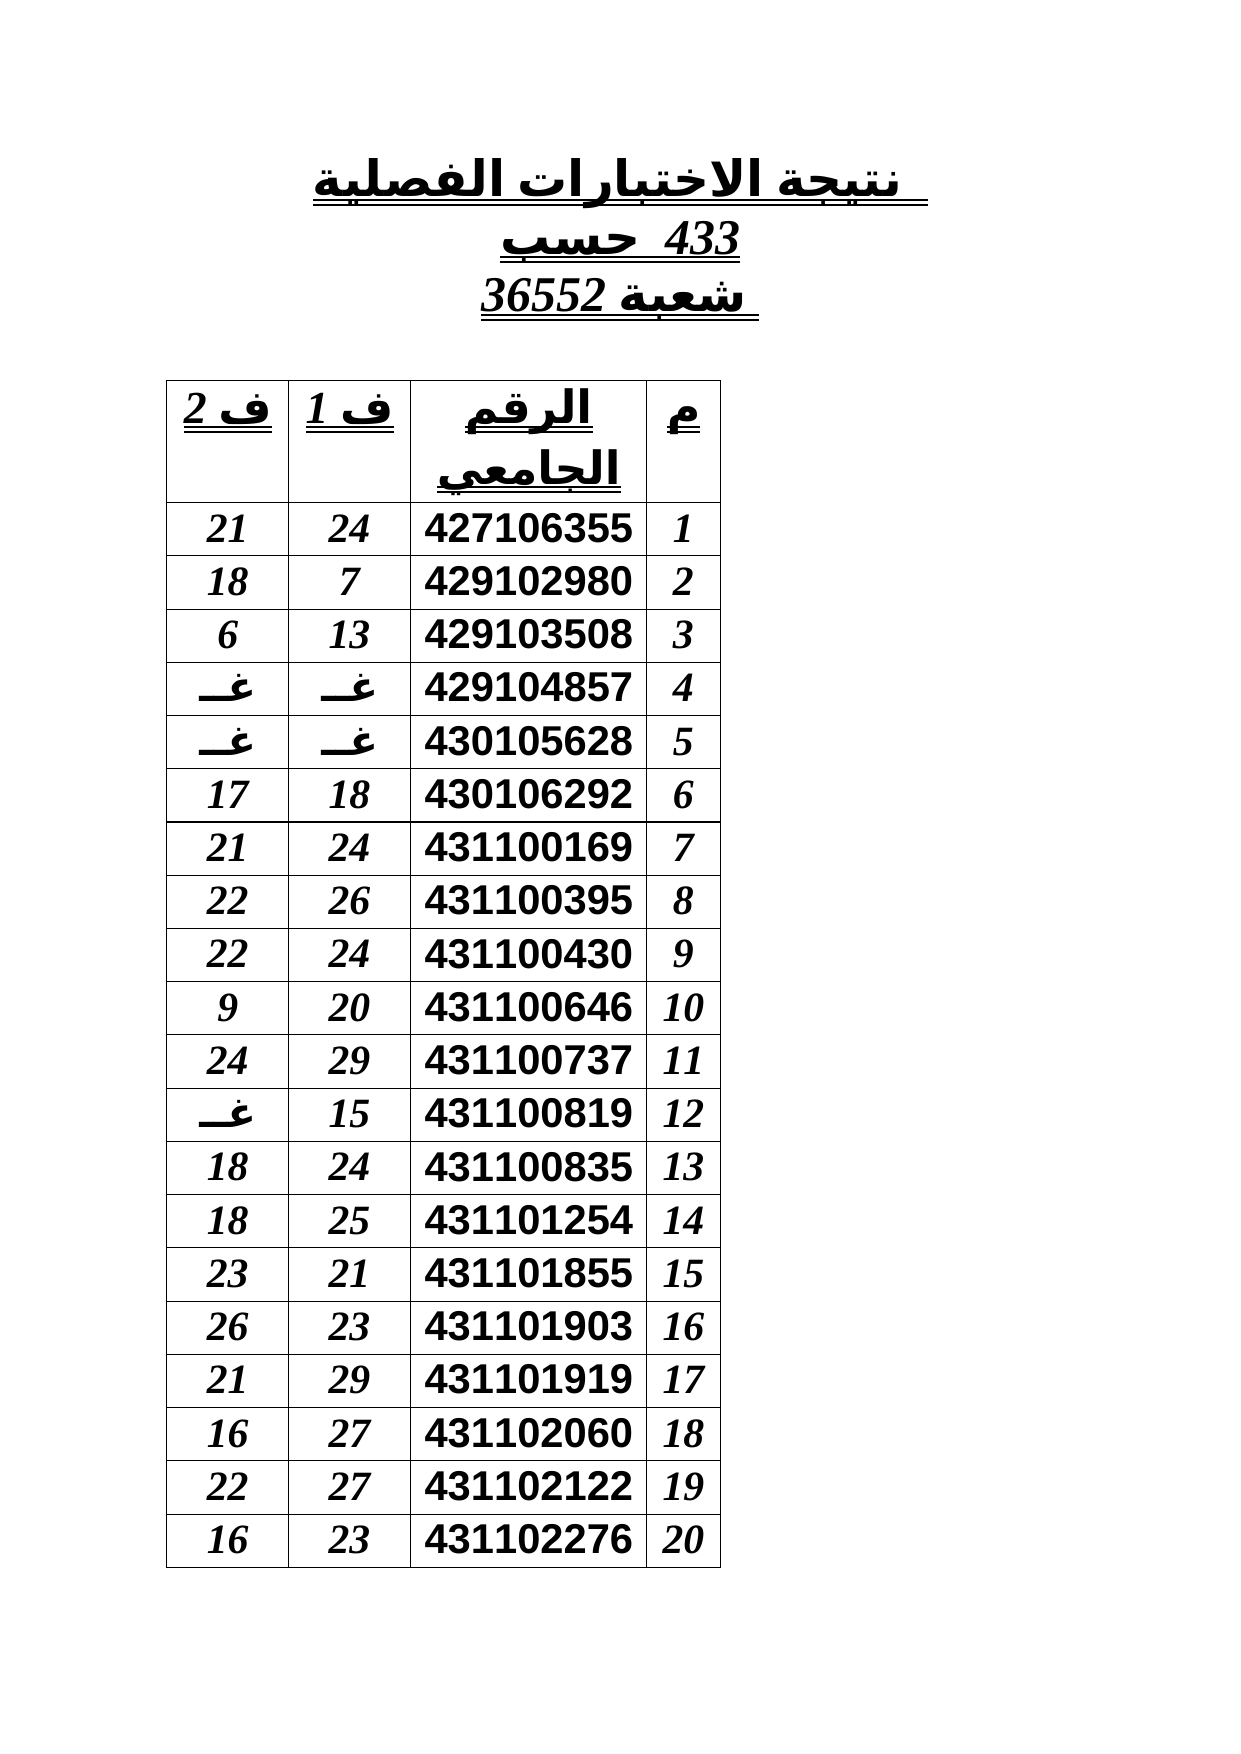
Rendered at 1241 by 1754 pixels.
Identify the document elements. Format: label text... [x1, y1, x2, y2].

table_cell 22 [167, 876, 288, 928]
table_cell غــ [289, 716, 410, 768]
table_cell 429104857 [411, 663, 646, 715]
table_cell 18 [289, 769, 410, 821]
table_cell غــ [167, 663, 288, 715]
table_cell 429102980 [411, 556, 646, 608]
table_cell 430105628 [411, 716, 646, 768]
table_cell 10 [647, 982, 720, 1034]
table_header م [647, 381, 720, 502]
table_cell 431100395 [411, 876, 646, 928]
table_header الرقم الجامعي [411, 381, 646, 502]
table_cell 427106355 [411, 503, 646, 555]
table_cell 17 [167, 769, 288, 821]
table_cell 431100430 [411, 929, 646, 981]
table_cell 25 [289, 1195, 410, 1247]
table_cell 29 [289, 1035, 410, 1088]
table_cell 21 [167, 823, 288, 875]
table_cell 431100835 [411, 1142, 646, 1194]
table_cell 26 [289, 876, 410, 928]
table_cell 22 [167, 1461, 288, 1513]
table_cell 429103508 [411, 610, 646, 662]
table_cell 431102122 [411, 1461, 646, 1513]
table_cell 431100169 [411, 823, 646, 875]
text شعبة 36552 [187, 265, 1053, 322]
table_cell 24 [289, 929, 410, 981]
table_cell 5 [647, 716, 720, 768]
table_cell 15 [289, 1089, 410, 1141]
table_cell 16 [167, 1408, 288, 1460]
table_cell 24 [289, 823, 410, 875]
table_cell 13 [289, 610, 410, 662]
table_cell 22 [167, 929, 288, 981]
table_cell 9 [167, 982, 288, 1034]
table_cell 430106292 [411, 769, 646, 821]
table_cell 4 [647, 663, 720, 715]
table_cell 24 [289, 1142, 410, 1194]
table_cell 20 [289, 982, 410, 1034]
table_cell غــ [167, 716, 288, 768]
table_cell 24 [167, 1035, 288, 1088]
table_cell 15 [647, 1248, 720, 1301]
table_cell 431100646 [411, 982, 646, 1034]
table_cell 26 [167, 1302, 288, 1354]
table_header ف 2 [167, 381, 288, 502]
table_cell 13 [647, 1142, 720, 1194]
table_cell 29 [289, 1355, 410, 1407]
table_cell 431100737 [411, 1035, 646, 1088]
table_cell 431101903 [411, 1302, 646, 1354]
table_cell 431102276 [411, 1515, 646, 1567]
table_cell 431101919 [411, 1355, 646, 1407]
table_cell 7 [289, 556, 410, 608]
table_cell 431102060 [411, 1408, 646, 1460]
table_cell 18 [647, 1408, 720, 1460]
table_cell 23 [167, 1248, 288, 1301]
table_cell 27 [289, 1408, 410, 1460]
table_cell غــ [289, 663, 410, 715]
table_cell 9 [647, 929, 720, 981]
table_cell 14 [647, 1195, 720, 1247]
table_cell 24 [289, 503, 410, 555]
table_cell 7 [647, 823, 720, 875]
text 433 حسب [187, 207, 1053, 265]
table_cell 431100819 [411, 1089, 646, 1141]
table_cell 3 [647, 610, 720, 662]
table_cell 16 [647, 1302, 720, 1354]
table_cell 21 [289, 1248, 410, 1301]
text نتيجة الاختبارات الفصلية [187, 150, 1053, 207]
table_cell 431101254 [411, 1195, 646, 1247]
table_cell 6 [167, 610, 288, 662]
table_cell 23 [289, 1515, 410, 1567]
table_cell 21 [167, 503, 288, 555]
table_cell 6 [647, 769, 720, 821]
table_cell 23 [289, 1302, 410, 1354]
table_cell 17 [647, 1355, 720, 1407]
table_cell 20 [647, 1515, 720, 1567]
table_cell 19 [647, 1461, 720, 1513]
table_cell 11 [647, 1035, 720, 1088]
table_cell 18 [167, 1195, 288, 1247]
table_header ف 1 [289, 381, 410, 502]
table_cell 12 [647, 1089, 720, 1141]
table_cell 18 [167, 556, 288, 608]
table_cell 18 [167, 1142, 288, 1194]
table_cell 21 [167, 1355, 288, 1407]
table_cell 8 [647, 876, 720, 928]
table_cell 1 [647, 503, 720, 555]
table_cell 16 [167, 1515, 288, 1567]
table_cell 431101855 [411, 1248, 646, 1301]
table_cell 2 [647, 556, 720, 608]
table_cell 27 [289, 1461, 410, 1513]
table_cell غــ [167, 1089, 288, 1141]
